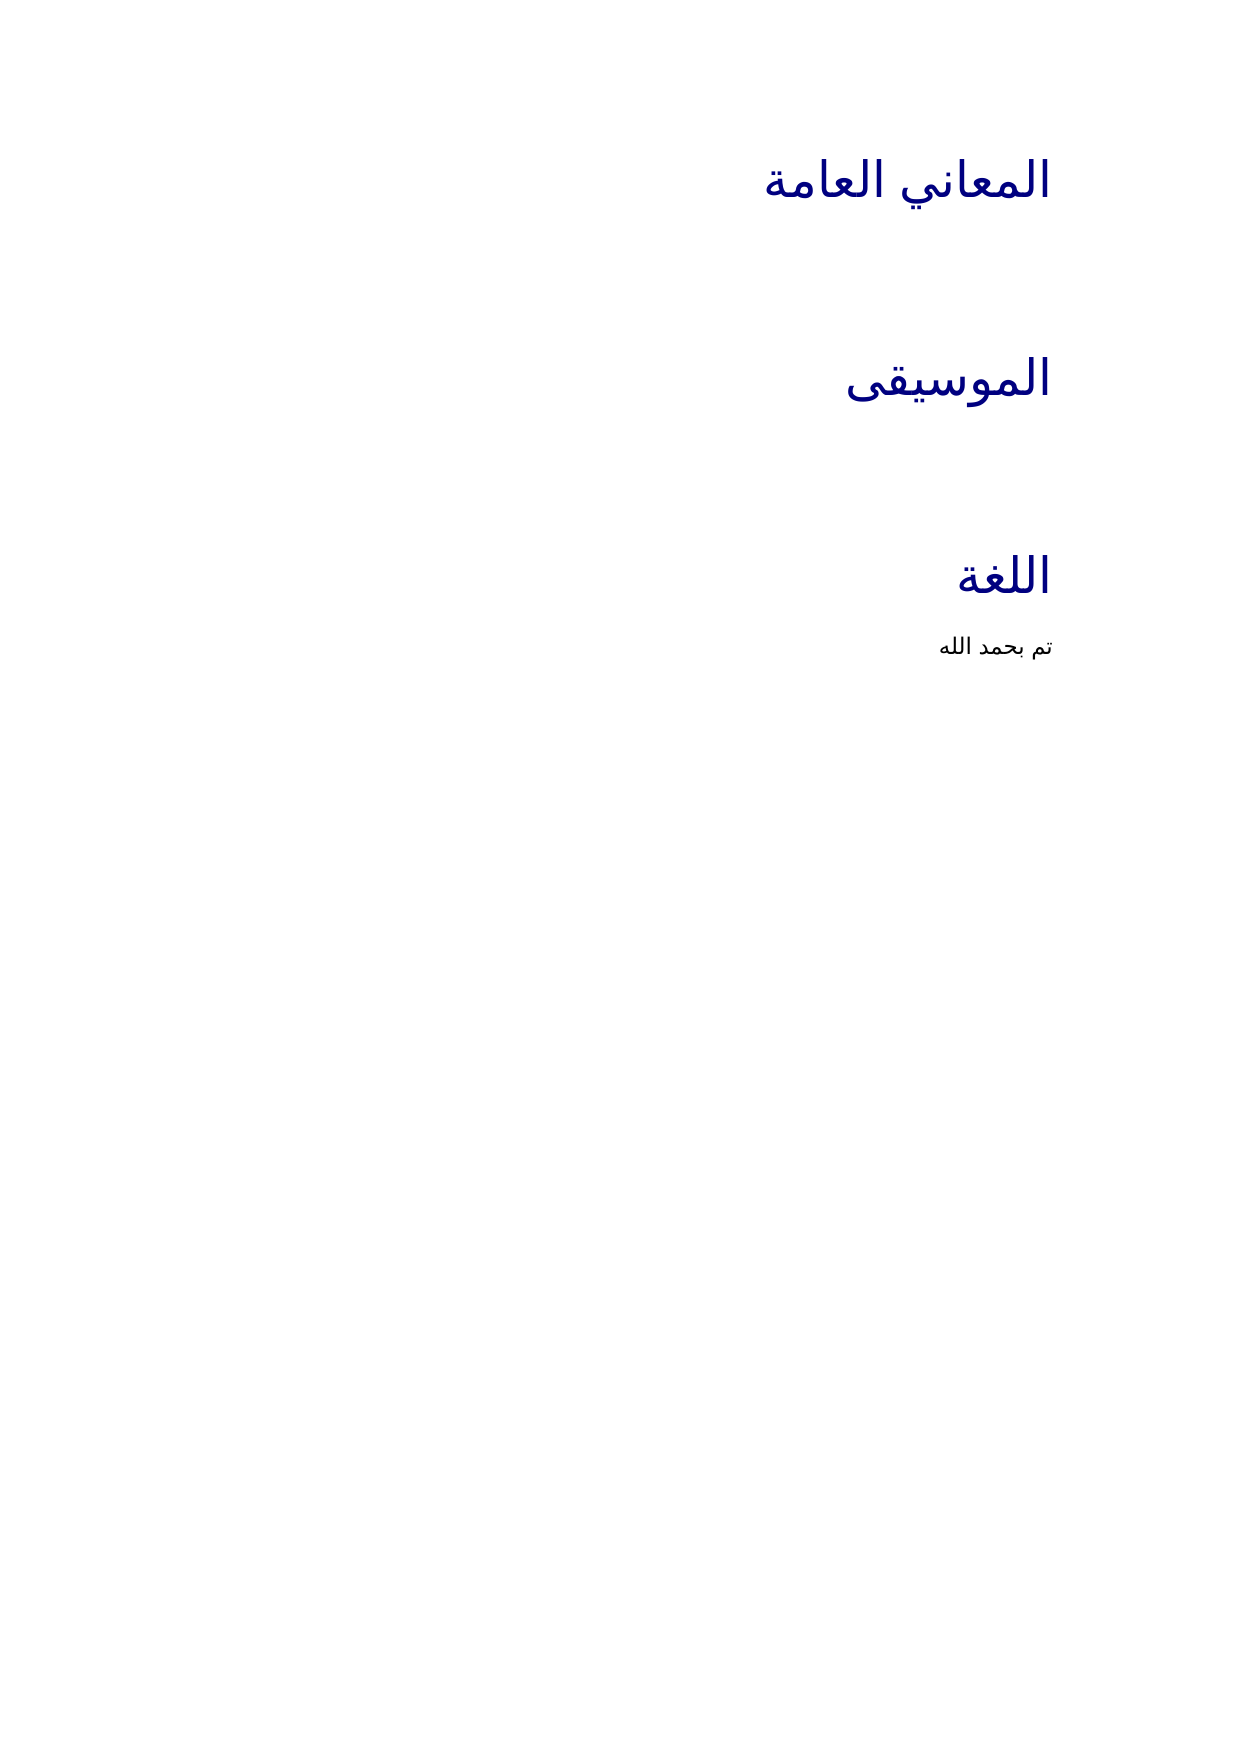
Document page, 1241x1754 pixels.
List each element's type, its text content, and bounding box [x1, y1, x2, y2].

text تم بحمد الله [187, 633, 1053, 659]
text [187, 150, 1053, 604]
